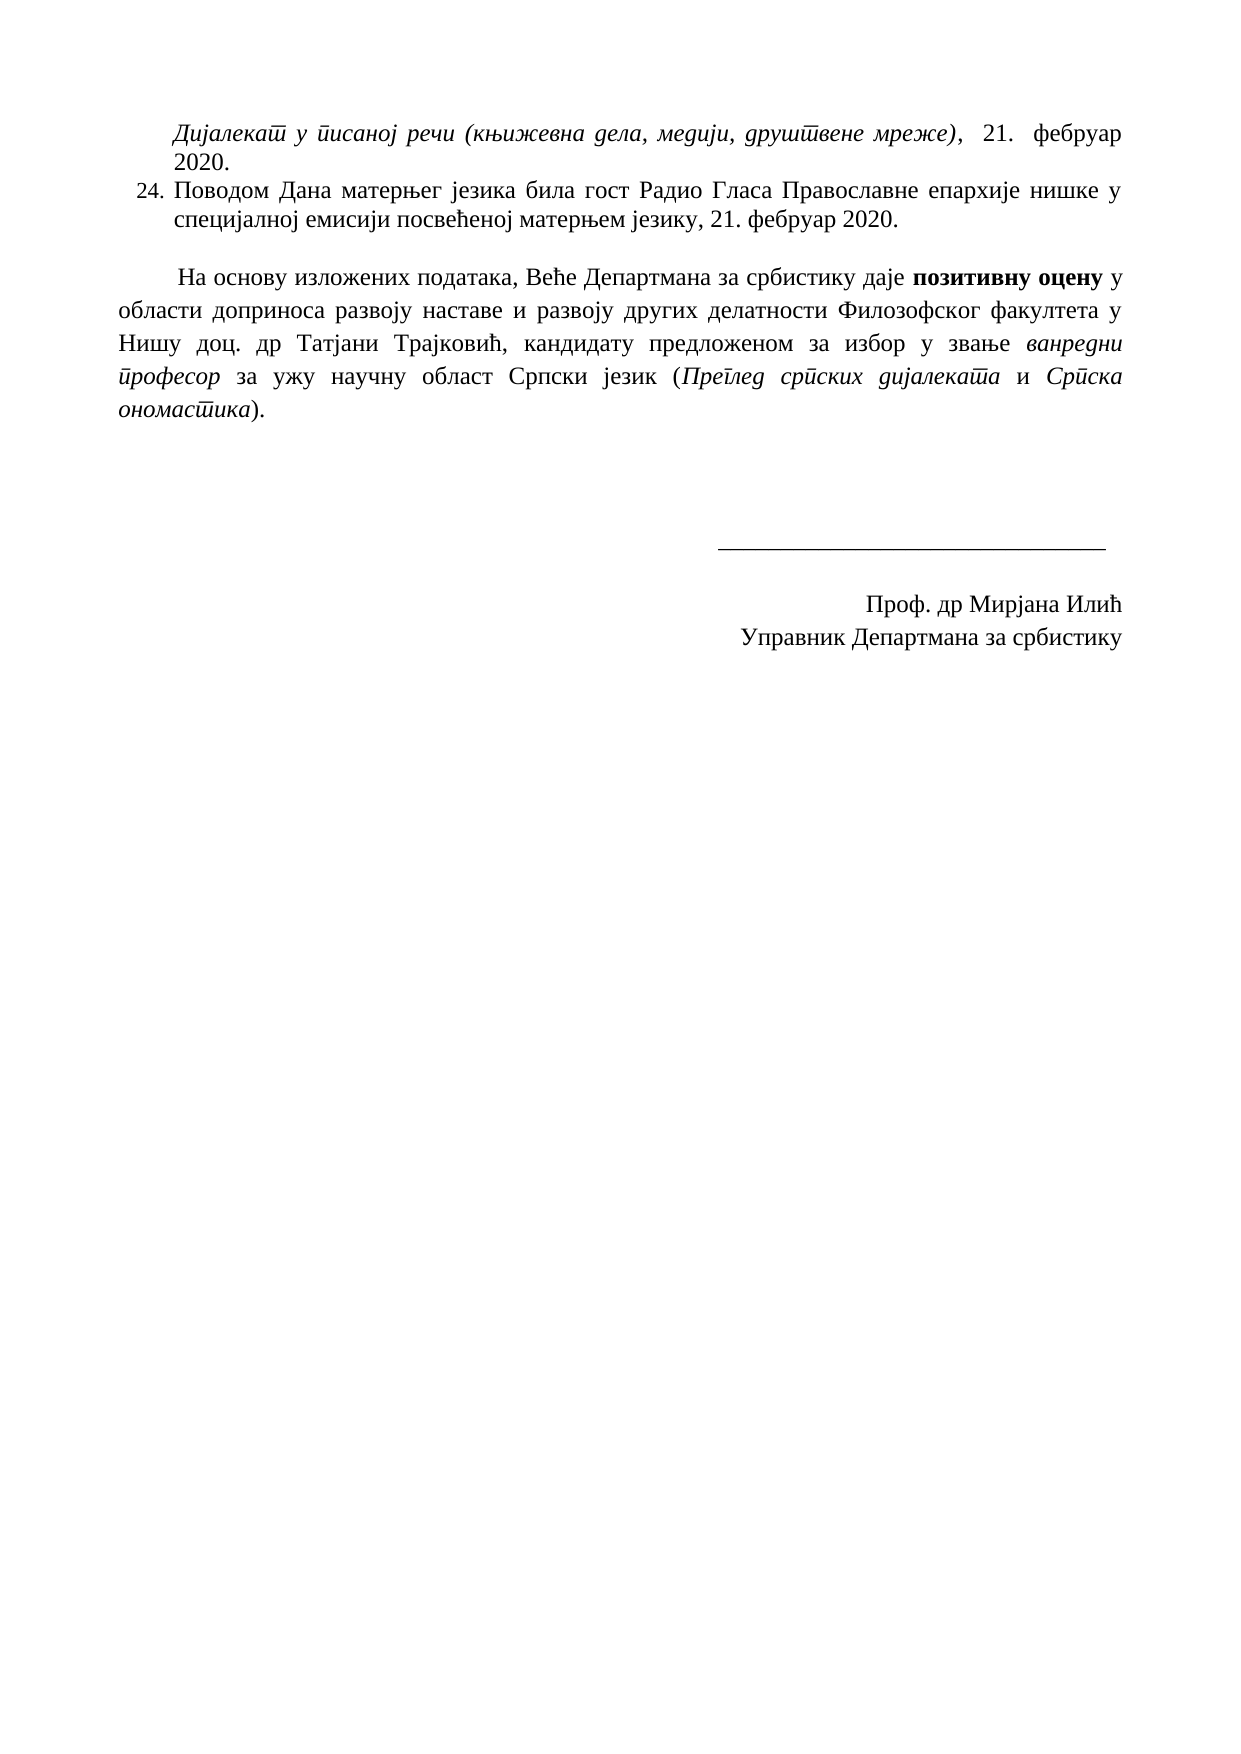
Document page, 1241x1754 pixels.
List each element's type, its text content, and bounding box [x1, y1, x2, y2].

text На основу изложених података, Веће Департмана за србистику даје позитивну оцену у области доприноса развоју наставе и развоју других делатности Филозофског факултета у Нишу доц. др Татјани Трајковић, кандидату предложеном за избор у звање ванредни професор за ужу научну област Српски језик (Преглед српских дијалеката и Српска ономастика). [118, 262, 1123, 423]
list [136, 118, 1122, 176]
text Проф. др Мирјана Илић [118, 589, 1122, 618]
list Поводом Дана матерњег језика била гост Радио Гласа Православне епархије нишке у специјалној емисији посвећеној матерњем језику, 21. фебруар 2020. [136, 176, 1122, 233]
text Управник Департмана за србистику [118, 622, 1122, 651]
text _______________________________ [718, 492, 1122, 553]
